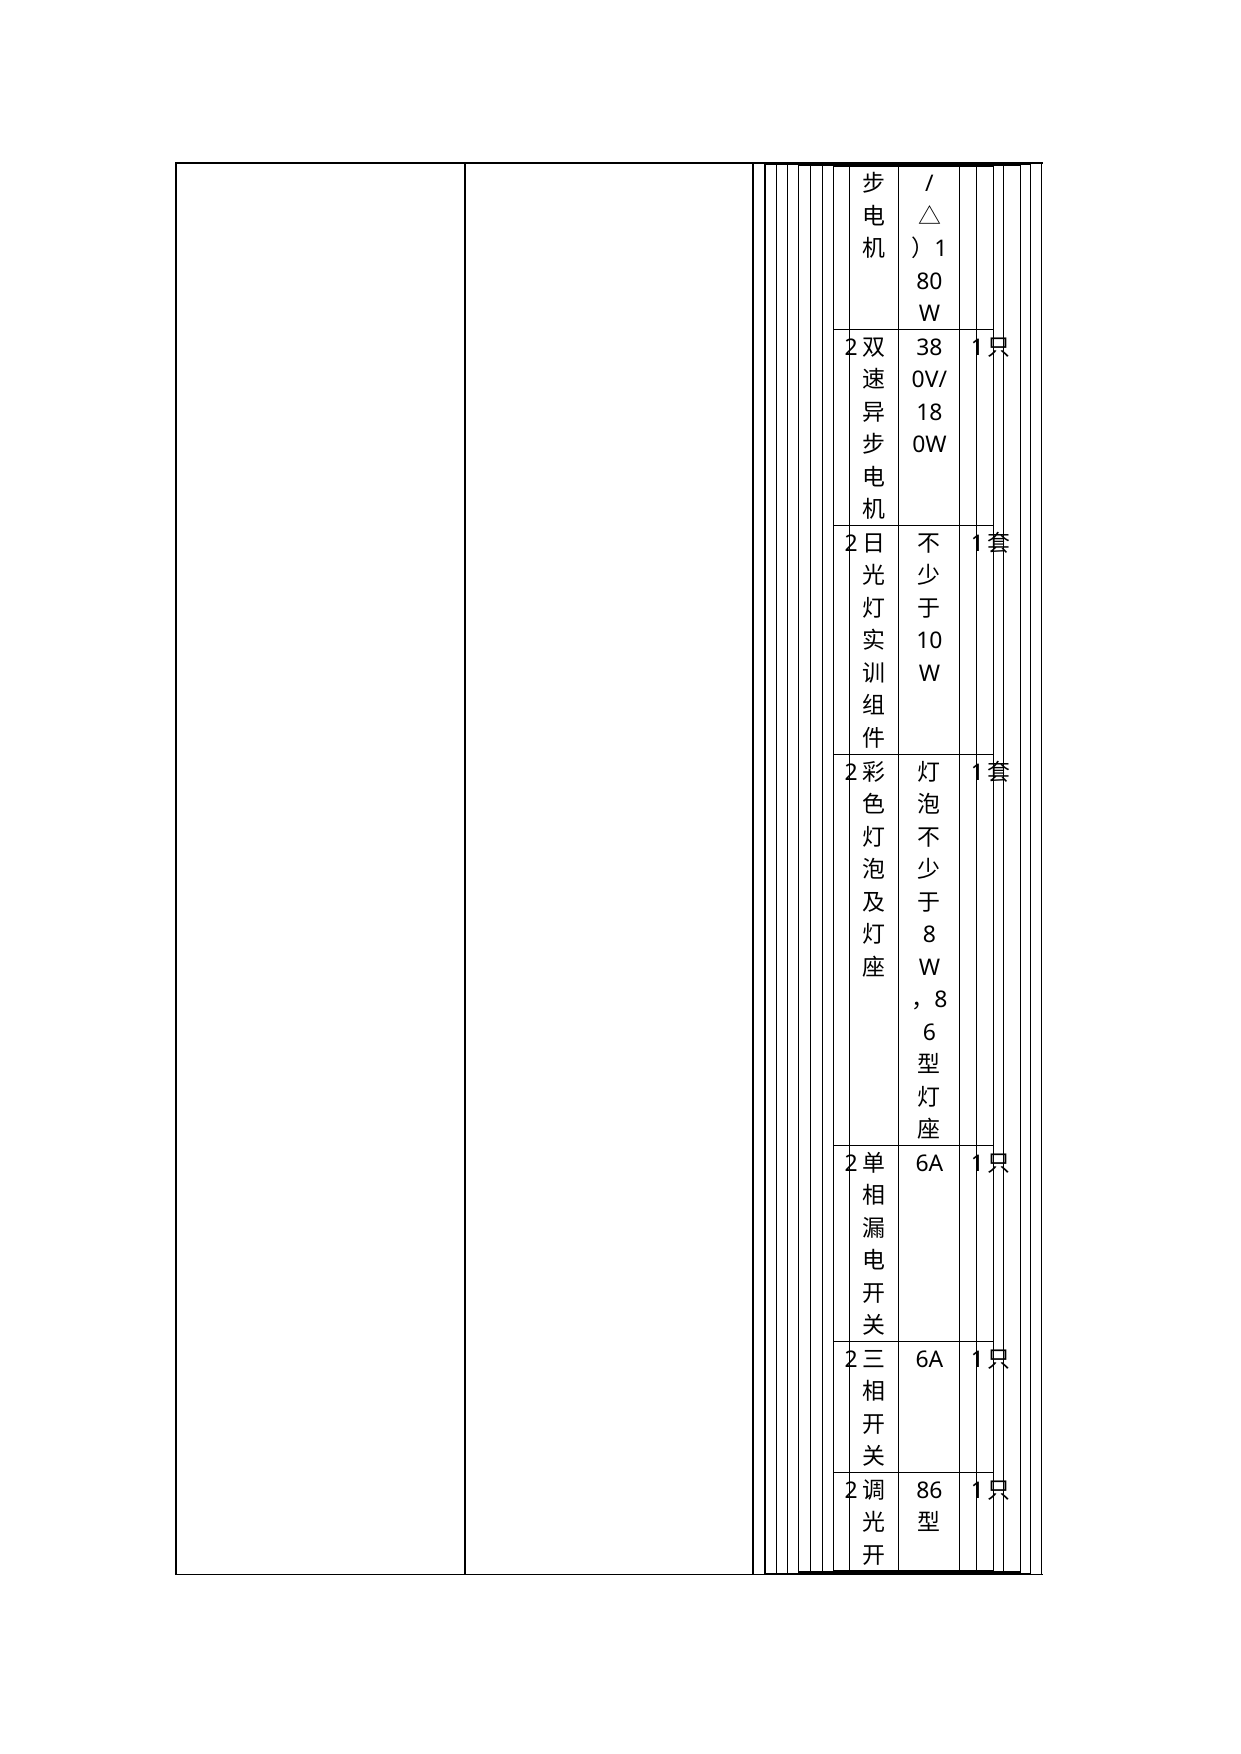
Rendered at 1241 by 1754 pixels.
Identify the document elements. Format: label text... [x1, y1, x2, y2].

table_cell [899, 755, 959, 1145]
table_cell [899, 1473, 959, 1570]
table_cell [994, 339, 1003, 346]
table_cell [960, 1146, 976, 1341]
table_cell [850, 755, 898, 1145]
table_cell [850, 167, 898, 329]
table_cell [834, 330, 849, 525]
table_cell [834, 526, 849, 754]
table_cell [977, 167, 993, 329]
table_cell [960, 330, 976, 525]
table_cell [994, 1351, 1003, 1358]
table_cell [899, 330, 959, 525]
table_cell [834, 755, 849, 1145]
table_cell [899, 526, 959, 754]
table_cell [834, 167, 849, 329]
table_cell [994, 1360, 1003, 1480]
table_cell [788, 165, 798, 1573]
table_cell [960, 167, 976, 329]
table_cell [1004, 166, 1020, 1571]
table_cell [466, 164, 752, 1573]
table_cell [777, 165, 787, 1573]
table_cell [899, 1342, 959, 1472]
table_cell [1031, 164, 1041, 1573]
table_cell [850, 1342, 898, 1472]
table_cell [766, 165, 776, 1573]
table_cell [850, 526, 898, 754]
table_cell [799, 166, 810, 1571]
table_cell [850, 330, 898, 525]
table_cell [899, 167, 959, 329]
table_cell [960, 1342, 976, 1472]
table_cell [994, 1491, 1003, 1571]
table_cell [754, 164, 764, 1573]
table_cell [960, 755, 976, 1145]
table_cell [977, 330, 993, 525]
table_cell [834, 1473, 849, 1570]
table_cell [834, 1342, 849, 1472]
table_cell [994, 551, 1003, 763]
table_cell [960, 526, 976, 754]
table_cell [823, 166, 833, 1571]
table_cell [994, 348, 1003, 534]
table_cell [850, 1146, 898, 1341]
table_cell 1 [177, 164, 464, 1573]
table_cell [960, 1473, 976, 1570]
table_cell [994, 1164, 1003, 1349]
table_cell [834, 1146, 849, 1341]
table_cell [994, 1155, 1003, 1162]
table_cell [899, 1146, 959, 1341]
table_cell [994, 1482, 1003, 1489]
table_cell [977, 1146, 993, 1341]
table_cell [811, 166, 822, 1571]
table_cell [850, 1473, 898, 1570]
table_cell [977, 1473, 993, 1570]
table_cell [977, 755, 993, 1145]
table_cell [977, 526, 993, 754]
table_cell [994, 166, 1003, 337]
table_cell [1021, 165, 1030, 1573]
table_cell [994, 780, 1003, 1153]
table_cell [977, 1342, 993, 1472]
